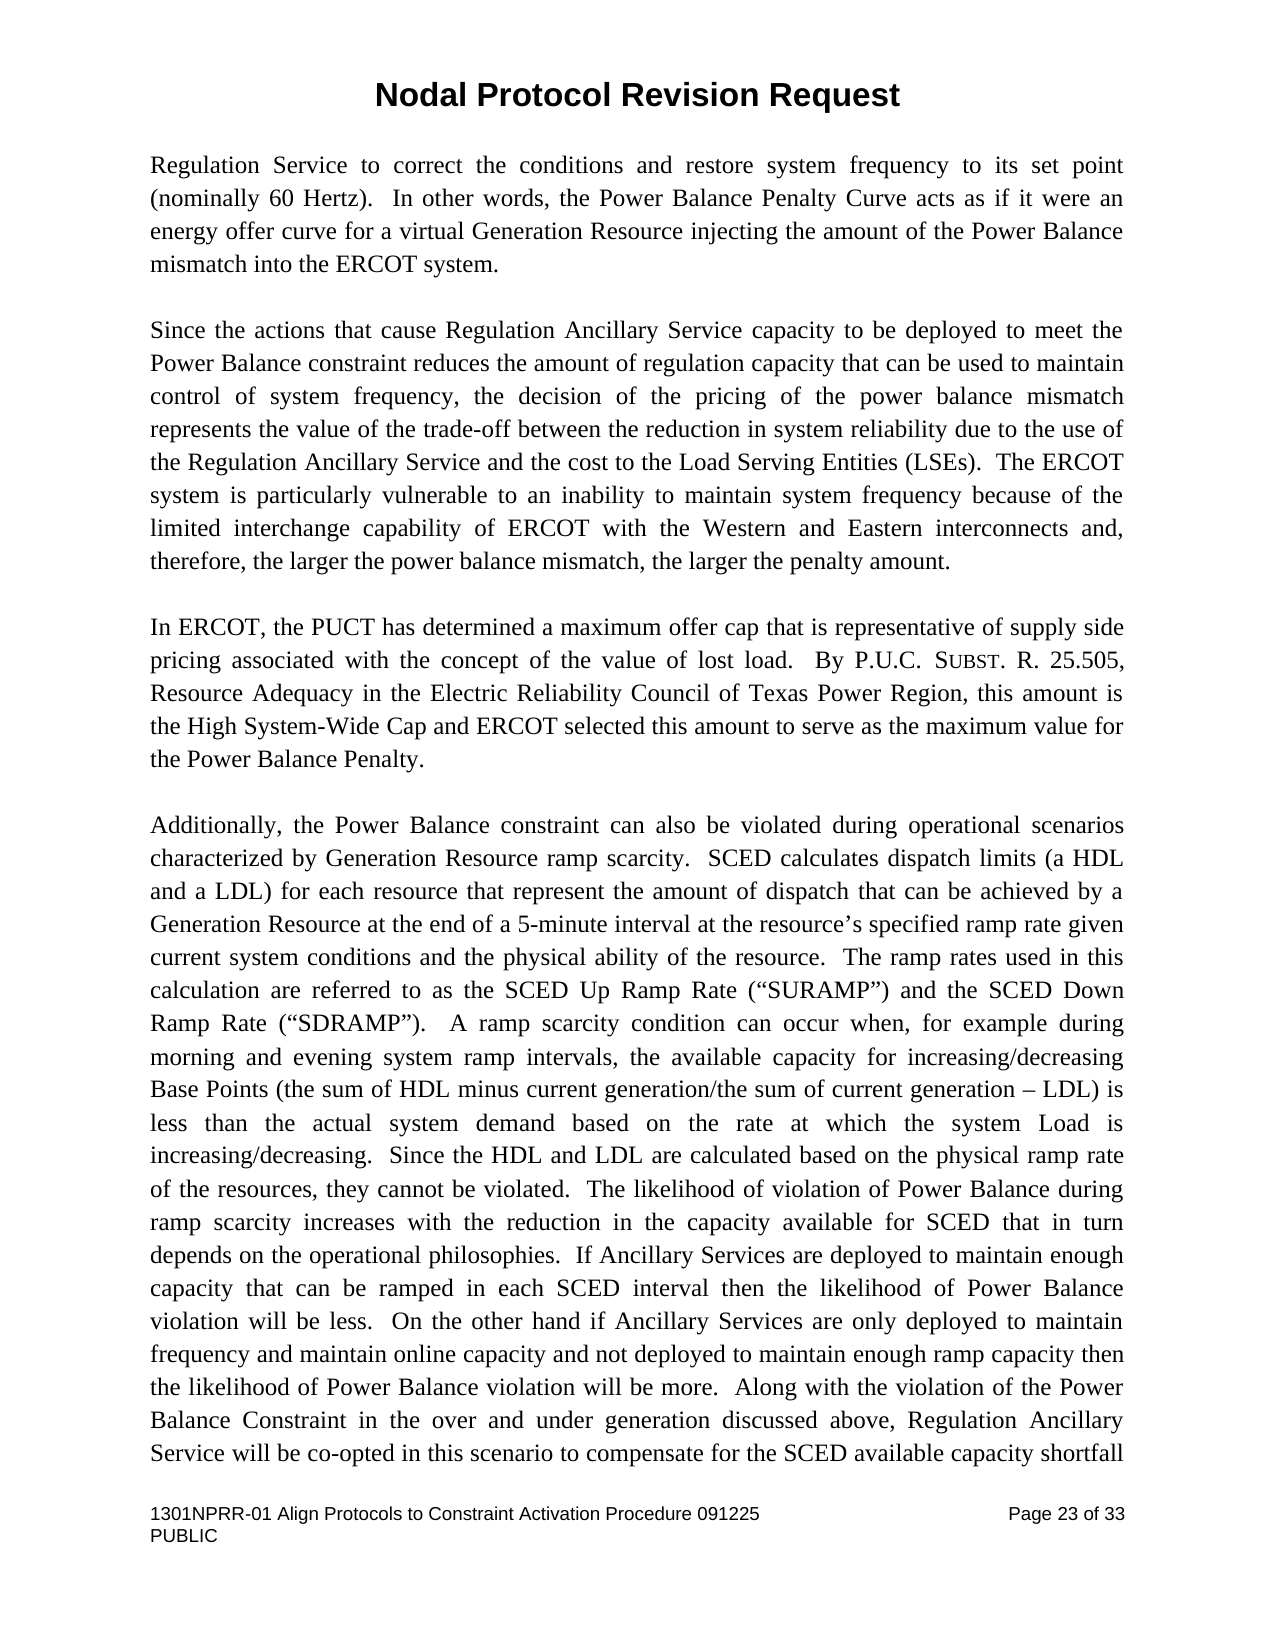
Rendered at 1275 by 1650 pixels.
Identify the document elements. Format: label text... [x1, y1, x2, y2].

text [150, 150, 1125, 278]
text In ERCOT, the PUCT has determined a maximum offer cap that is representative of supply side pricing associated with the concept of the value of lost load. By P.U.C. Subst. R. 25.505, Resource Adequacy in the Electric Reliability Council of Texas Power Region, this amount is the High System-Wide Cap and ERCOT selected this amount to serve as the maximum value for the Power Balance Penalty. [150, 612, 1125, 773]
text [150, 810, 1125, 1467]
text Since the actions that cause Regulation Ancillary Service capacity to be deployed to meet the Power Balance constraint reduces the amount of regulation capacity that can be used to maintain control of system frequency, the decision of the pricing of the power balance mismatch represents the value of the trade-off between the reduction in system reliability due to the use of the Regulation Ancillary Service and the cost to the Load Serving Entities (LSEs). The ERCOT system is particularly vulnerable to an inability to maintain system frequency because of the limited interchange capability of ERCOT with the Western and Eastern interconnects and, therefore, the larger the power balance mismatch, the larger the penalty amount. [150, 315, 1125, 575]
